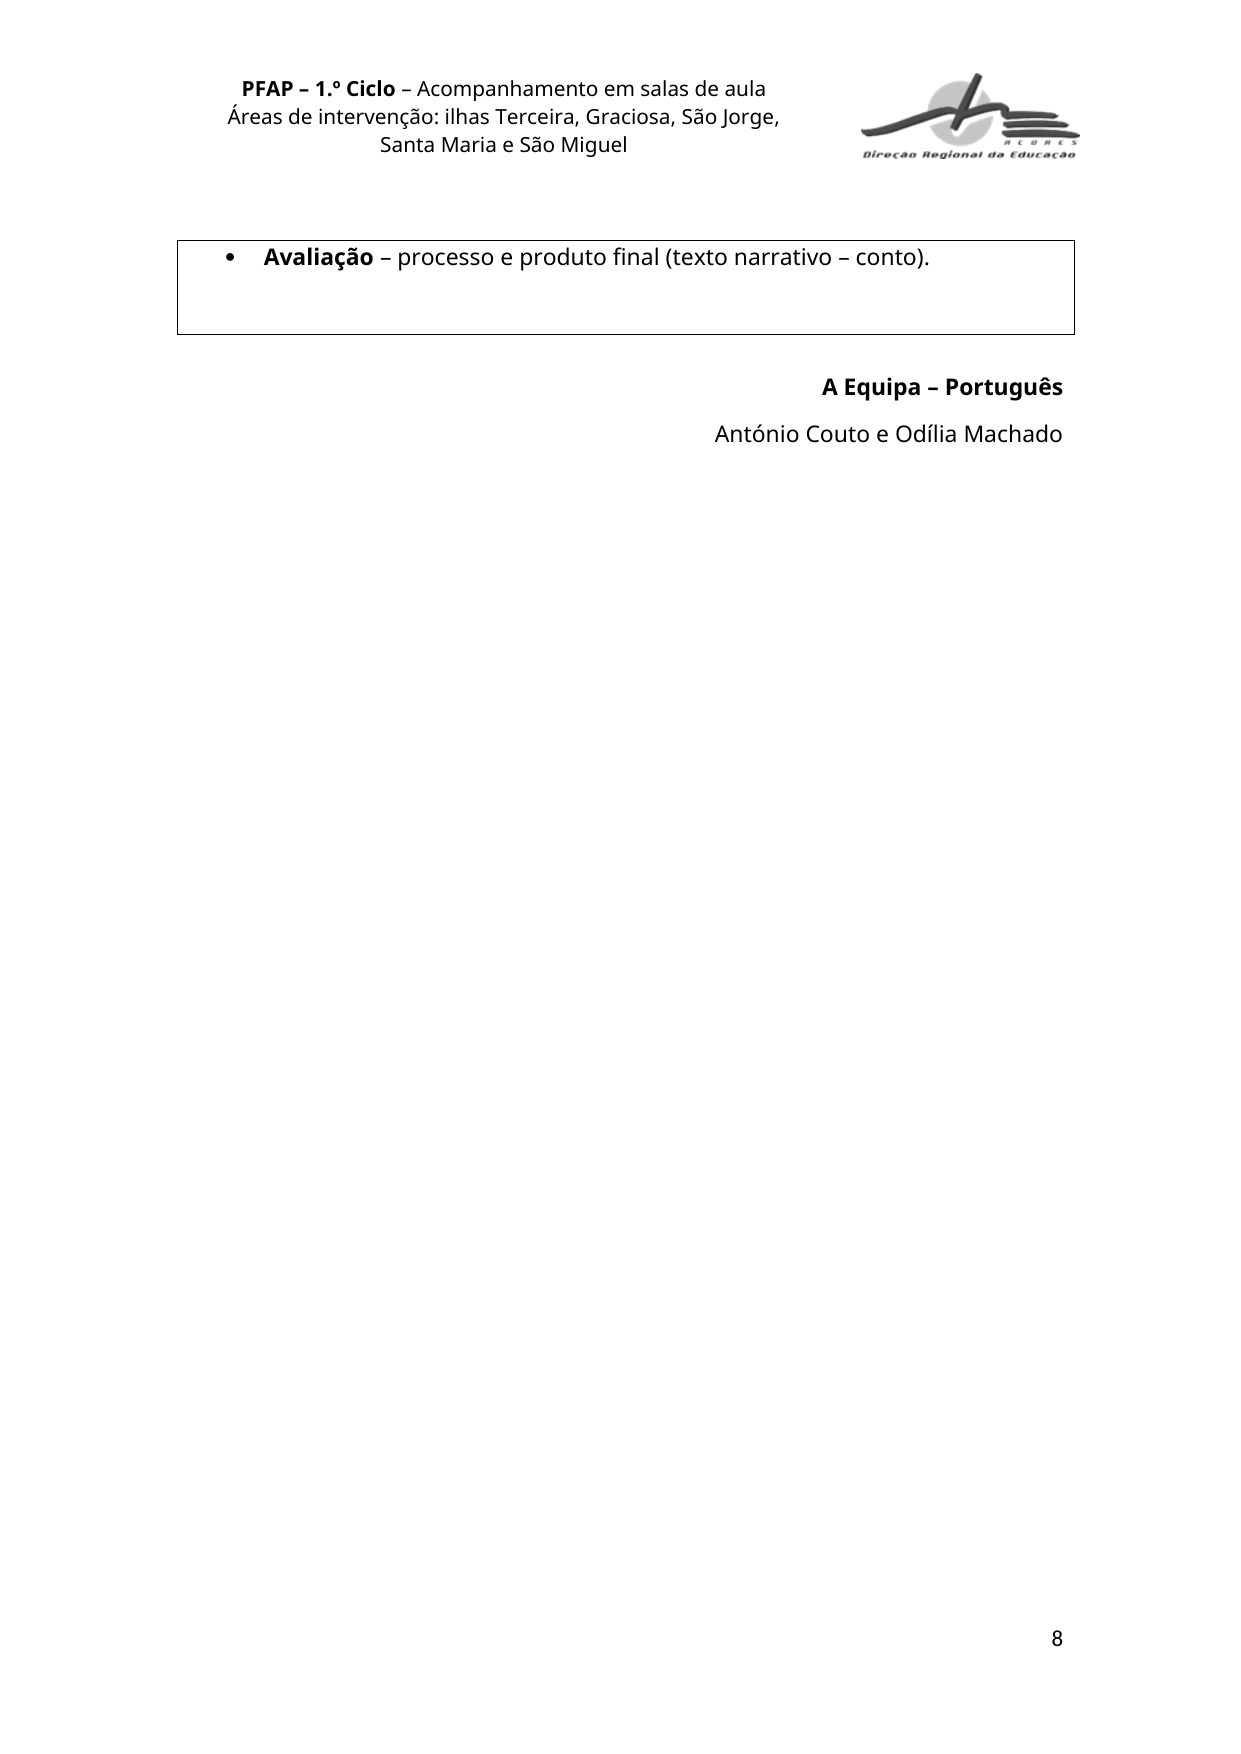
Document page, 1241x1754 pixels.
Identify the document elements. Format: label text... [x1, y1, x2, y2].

text António Couto e Odília Machado [177, 418, 1063, 449]
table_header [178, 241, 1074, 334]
text A Equipa – Português [177, 371, 1063, 403]
